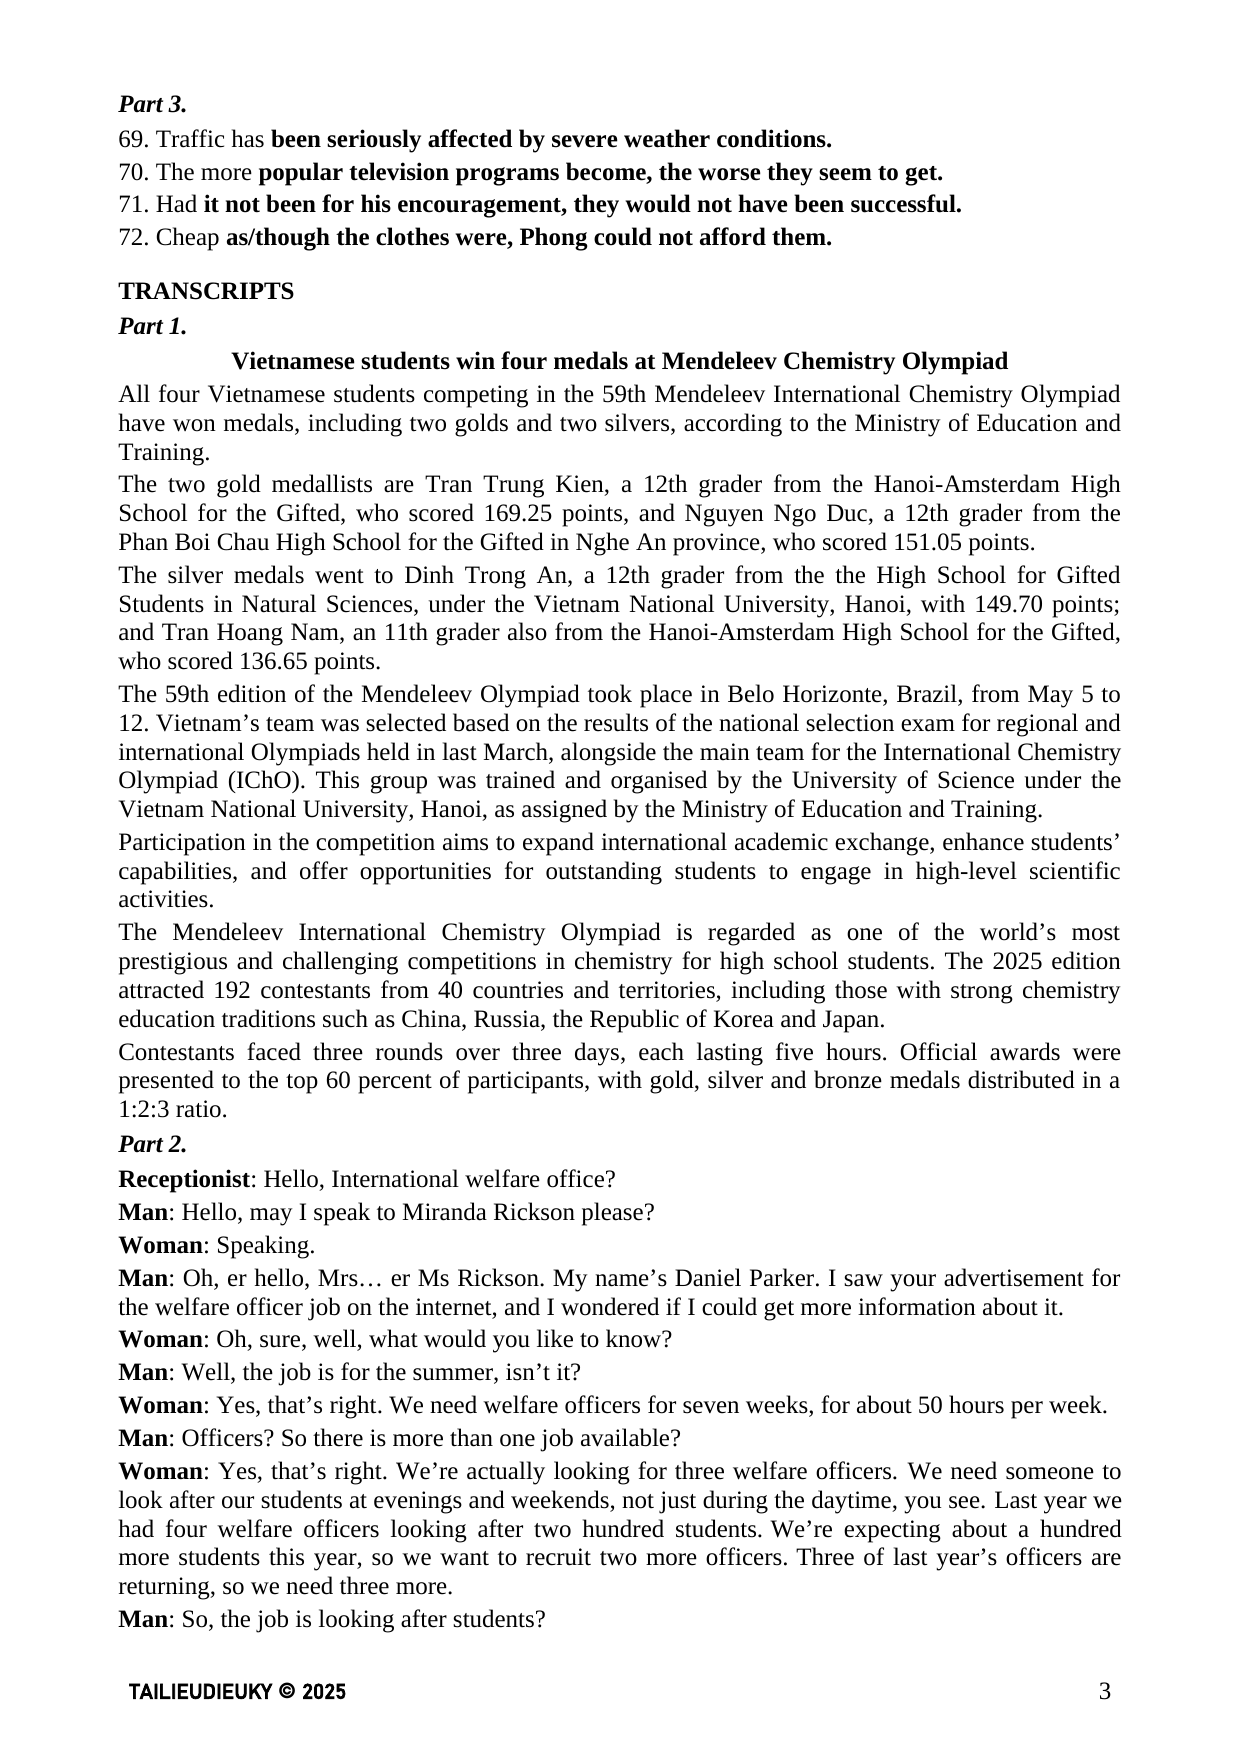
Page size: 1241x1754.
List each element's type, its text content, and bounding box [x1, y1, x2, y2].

subtitle Part 2. [118, 1129, 1122, 1158]
text Woman: Yes, that’s right. We’re actually looking for three welfare officers. We need someone to look after our students at evenings and weekends, not just during the daytime, you see. Last year we had four welfare officers looking after two hundred students. We’re expecting about a hundred more students this year, so we want to recruit two more officers. Three of last year’s officers are returning, so we need three more. [118, 1456, 1122, 1600]
text Receptionist: Hello, International welfare office? [118, 1164, 1122, 1193]
text Man: Hello, may I speak to Miranda Rickson please? [118, 1197, 1122, 1226]
text The Mendeleev International Chemistry Olympiad is regarded as one of the world’s most prestigious and challenging competitions in chemistry for high school students. The 2025 edition attracted 192 contestants from 40 countries and territories, including those with strong chemistry education traditions such as China, Russia, the Republic of Korea and Japan. [118, 917, 1122, 1032]
text 72. Cheap as/though the clothes were, Phong could not afford them. [118, 222, 1122, 251]
subtitle Part 1. [118, 311, 1122, 340]
text 69. Traffic has been seriously affected by severe weather conditions. [118, 124, 1122, 152]
text 70. The more popular television programs become, the worse they seem to get. [118, 157, 1122, 185]
text Woman: Speaking. [118, 1230, 1122, 1259]
text Woman: Oh, sure, well, what would you like to know? [118, 1324, 1122, 1353]
text All four Vietnamese students competing in the 59th Mendeleev International Chemistry Olympiad have won medals, including two golds and two silvers, according to the Ministry of Education and Training. [118, 379, 1122, 465]
subtitle Part 3. [118, 89, 1122, 117]
text The two gold medallists are Tran Trung Kien, a 12th grader from the Hanoi-Amsterdam High School for the Gifted, who scored 169.25 points, and Nguyen Ngo Duc, a 12th grader from the Phan Boi Chau High School for the Gifted in Nghe An province, who scored 151.05 points. [118, 469, 1122, 556]
text Contestants faced three rounds over three days, each lasting five hours. Official awards were presented to the top 60 percent of participants, with gold, silver and bronze medals distributed in a 1:2:3 ratio. [118, 1037, 1122, 1123]
text Man: So, the job is looking after students? [118, 1604, 1122, 1633]
text 71. Had it not been for his encouragement, they would not have been successful. [118, 189, 1122, 218]
text Man: Well, the job is for the summer, isn’t it? [118, 1357, 1122, 1386]
text The 59th edition of the Mendeleev Olympiad took place in Belo Horizonte, Brazil, from May 5 to 12. Vietnam’s team was selected based on the results of the national selection exam for regional and international Olympiads held in last March, alongside the main team for the International Chemistry Olympiad (IChO). This group was trained and organised by the University of Science under the Vietnam National University, Hanoi, as assigned by the Ministry of Education and Training. [118, 679, 1122, 823]
text Participation in the competition aims to expand international academic exchange, enhance students’ capabilities, and offer opportunities for outstanding students to engage in high-level scientific activities. [118, 827, 1122, 913]
text Man: Officers? So there is more than one job available? [118, 1423, 1122, 1452]
text The silver medals went to Dinh Trong An, a 12th grader from the the High School for Gifted Students in Natural Sciences, under the Vietnam National University, Hanoi, with 149.70 points; and Tran Hoang Nam, an 11th grader also from the Hanoi-Amsterdam High School for the Gifted, who scored 136.65 points. [118, 560, 1122, 675]
subtitle TRANSCRIPTS [118, 276, 1122, 305]
text Woman: Yes, that’s right. We need welfare officers for seven weeks, for about 50 hours per week. [118, 1390, 1122, 1419]
text Vietnamese students win four medals at Mendeleev Chemistry Olympiad [118, 346, 1122, 375]
text Man: Oh, er hello, Mrs… er Ms Rickson. My name’s Daniel Parker. I saw your advertisement for the welfare officer job on the internet, and I wondered if I could get more information about it. [118, 1263, 1122, 1320]
